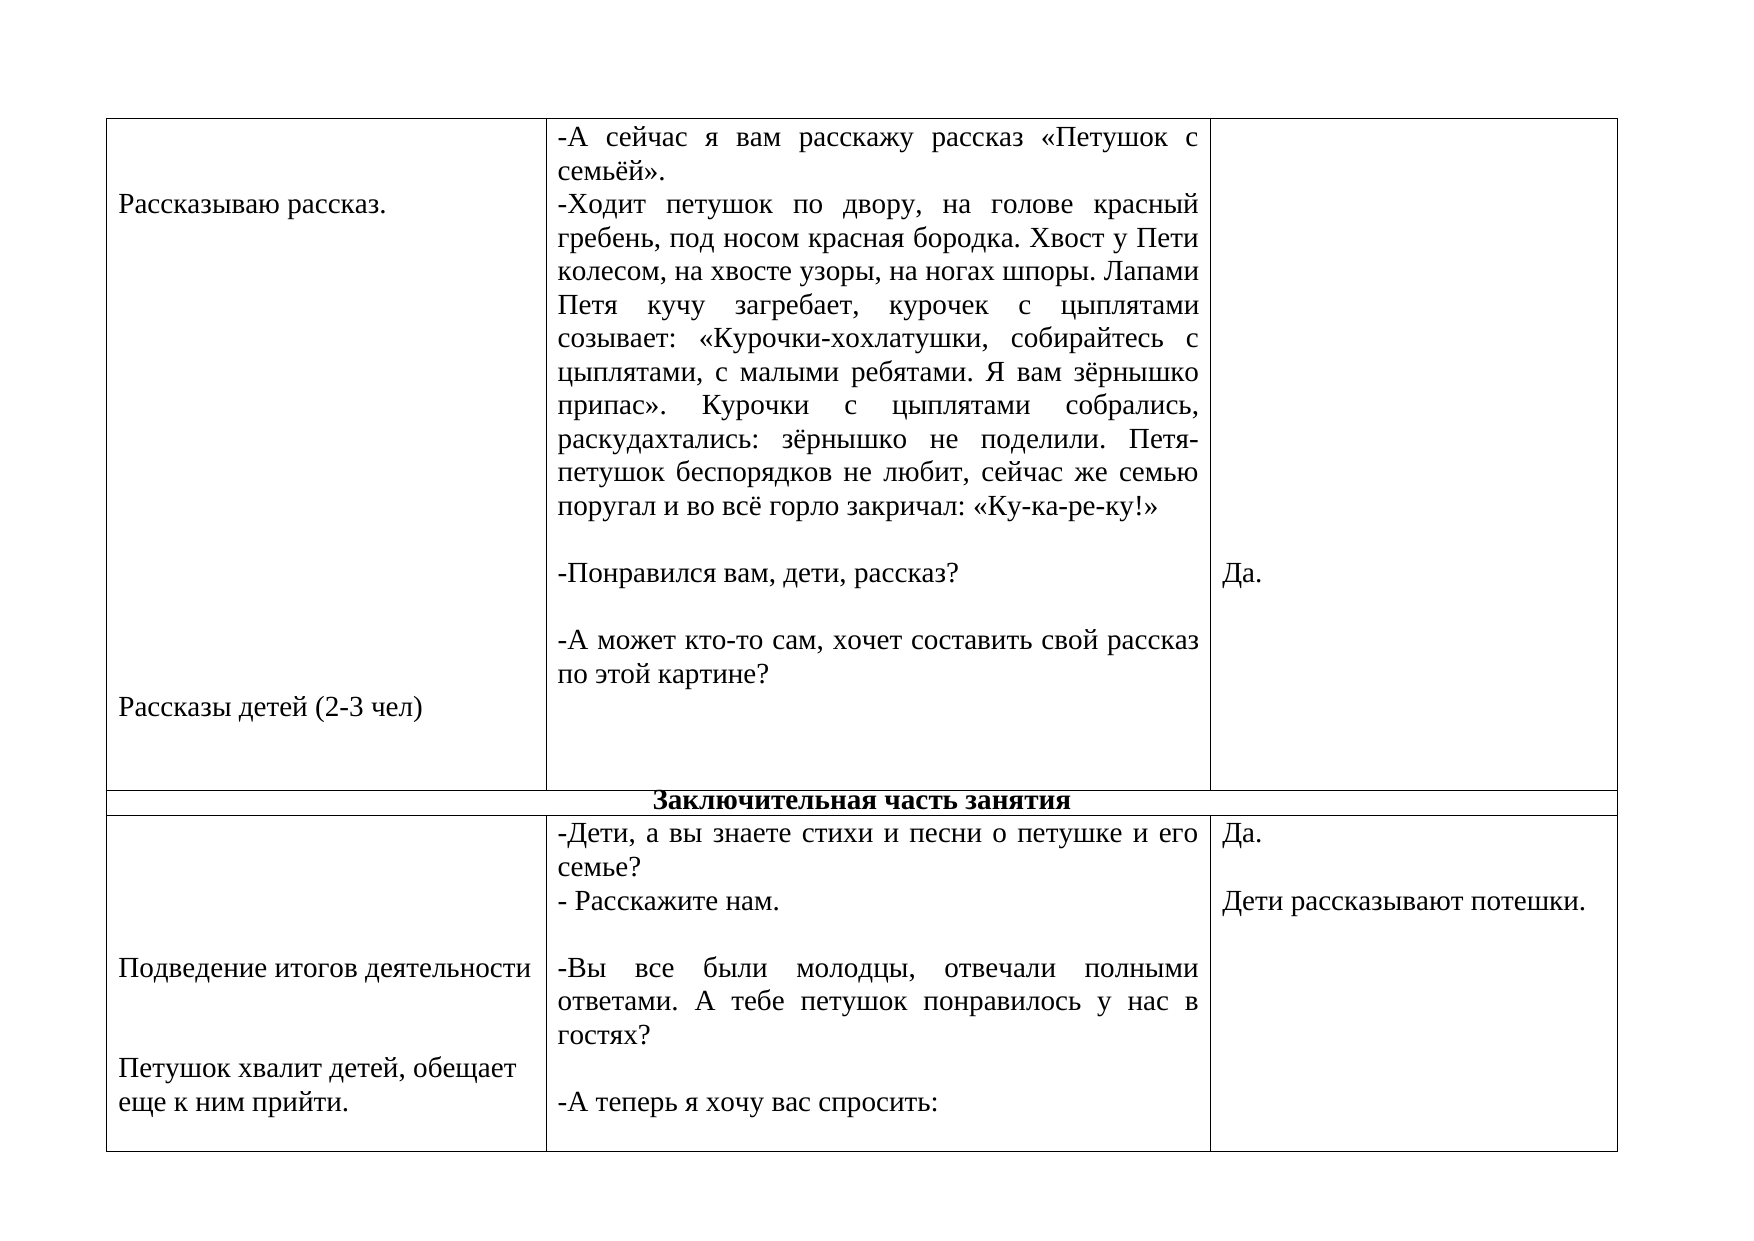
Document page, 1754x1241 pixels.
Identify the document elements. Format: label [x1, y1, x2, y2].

table_cell [547, 816, 1210, 1151]
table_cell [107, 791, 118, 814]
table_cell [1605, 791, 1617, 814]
table_cell [547, 119, 1210, 790]
table_cell [107, 119, 546, 790]
table_cell [107, 816, 546, 1151]
table_cell [1211, 119, 1617, 790]
table_cell [1211, 816, 1617, 1151]
